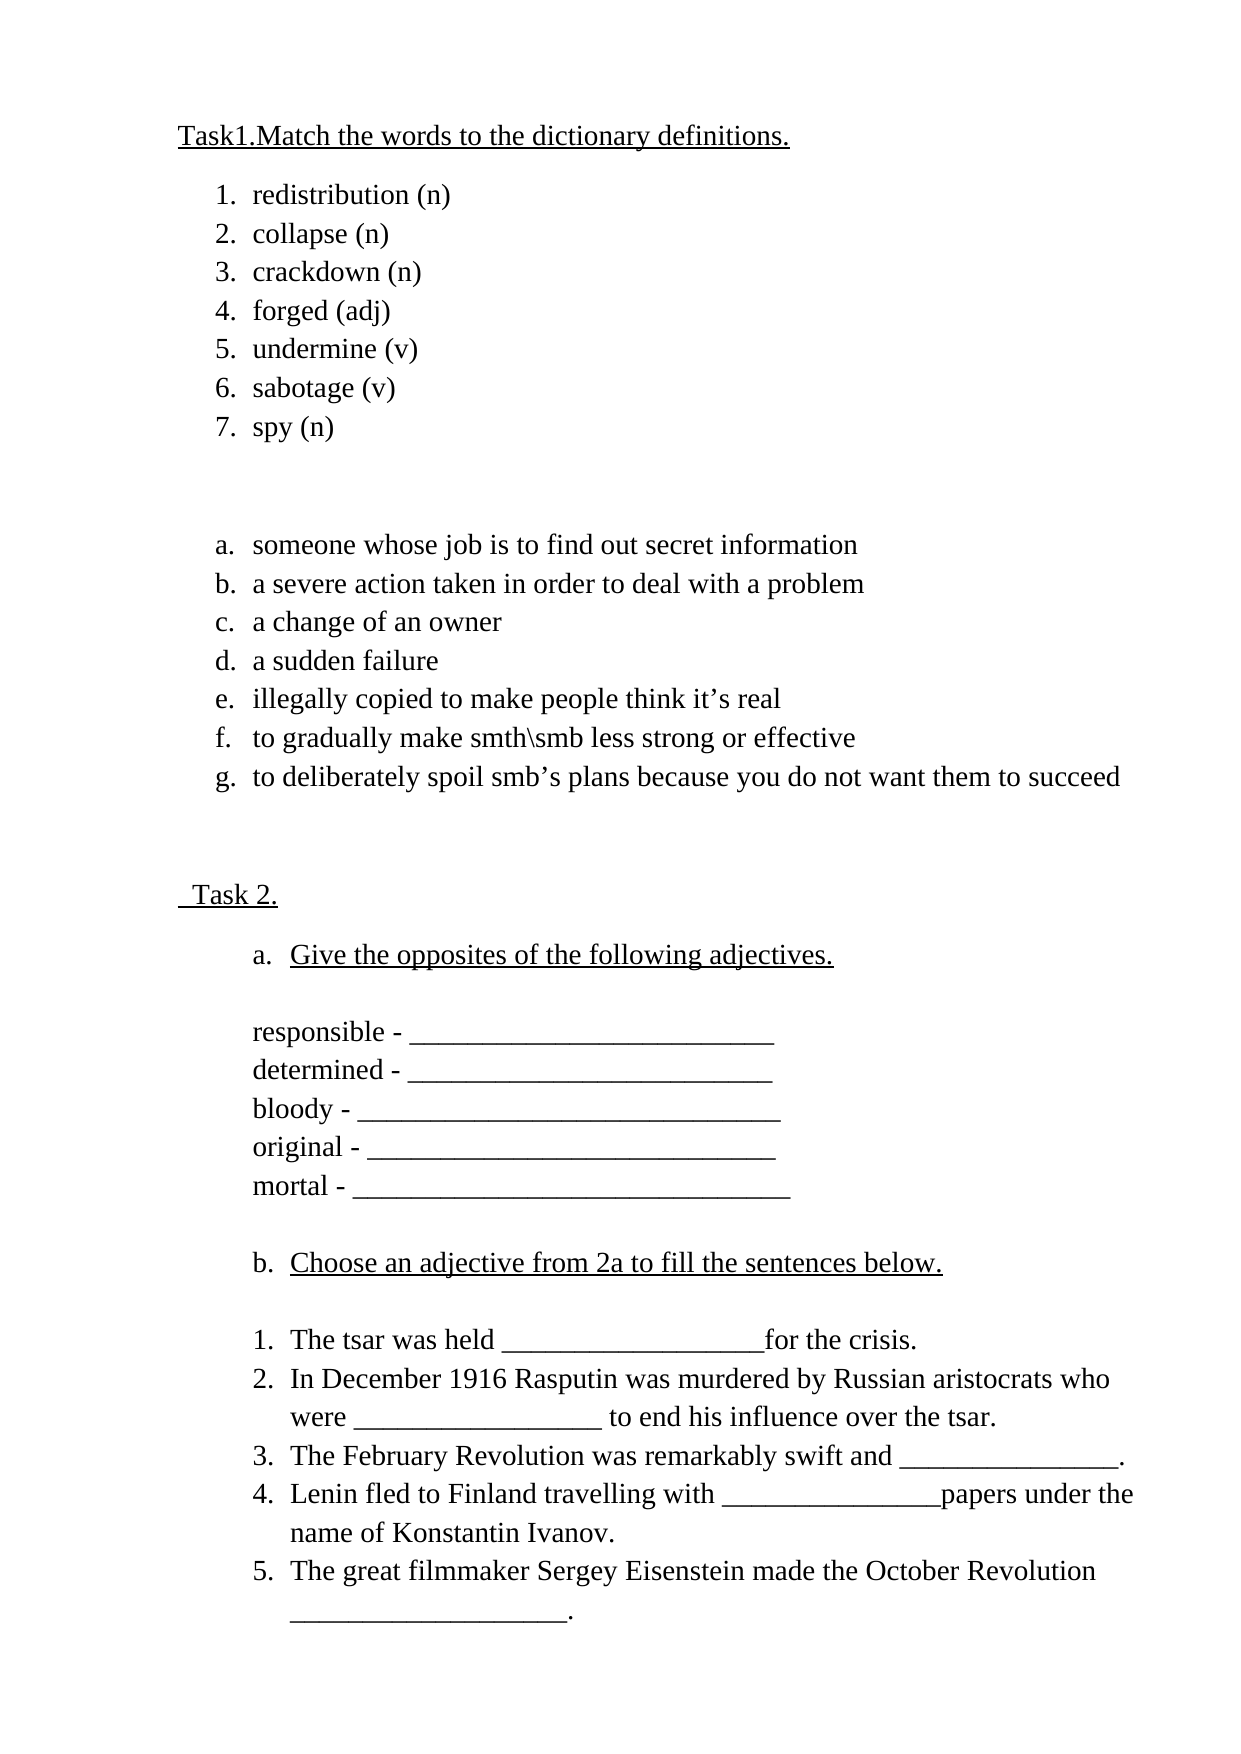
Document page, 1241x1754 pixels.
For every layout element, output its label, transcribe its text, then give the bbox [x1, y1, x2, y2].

list redistribution (n) [215, 177, 1152, 211]
list someone whose job is to find out secret information [215, 527, 1152, 561]
text Task 2. [177, 877, 1152, 911]
list The February Revolution was remarkably swift and _______________. [252, 1438, 1152, 1471]
list collapse (n) [215, 216, 1152, 249]
list sabotage (v) [215, 370, 1152, 404]
list crackdown (n) [215, 254, 1152, 288]
list In December 1916 Rasputin was murdered by Russian aristocrats who were _________________ to end his influence over the tsar. [252, 1361, 1152, 1433]
list spy (n) [215, 409, 1152, 442]
list original - ____________________________ [252, 1129, 1152, 1163]
list undermine (v) [215, 332, 1152, 365]
list a sudden failure [215, 643, 1152, 677]
list Lenin fled to Finland travelling with _______________papers under the name of Konstantin Ivanov. [252, 1476, 1152, 1548]
list The great filmmaker Sergey Eisenstein made the October Revolution ___________________. [252, 1553, 1152, 1626]
list bloody - _____________________________ [252, 1091, 1152, 1124]
list a change of an owner [215, 604, 1152, 638]
list Choose an adjective from 2a to fill the sentences below. [252, 1245, 1152, 1279]
list Give the opposites of the following adjectives. [252, 937, 1152, 970]
list illegally copied to make people think it’s real [215, 682, 1152, 715]
list determined - _________________________ [252, 1052, 1152, 1086]
list responsible - _________________________ [252, 1014, 1152, 1047]
list to deliberately spoil smb’s plans because you do not want them to succeed [215, 759, 1152, 792]
list to gradually make smth\smb less strong or effective [215, 720, 1152, 754]
list mortal - ______________________________ [252, 1168, 1152, 1202]
list a severe action taken in order to deal with a problem [215, 566, 1152, 599]
list forged (adj) [215, 293, 1152, 327]
list The tsar was held __________________for the crisis. [252, 1322, 1152, 1356]
text Task1.Match the words to the dictionary definitions. [177, 118, 1152, 152]
